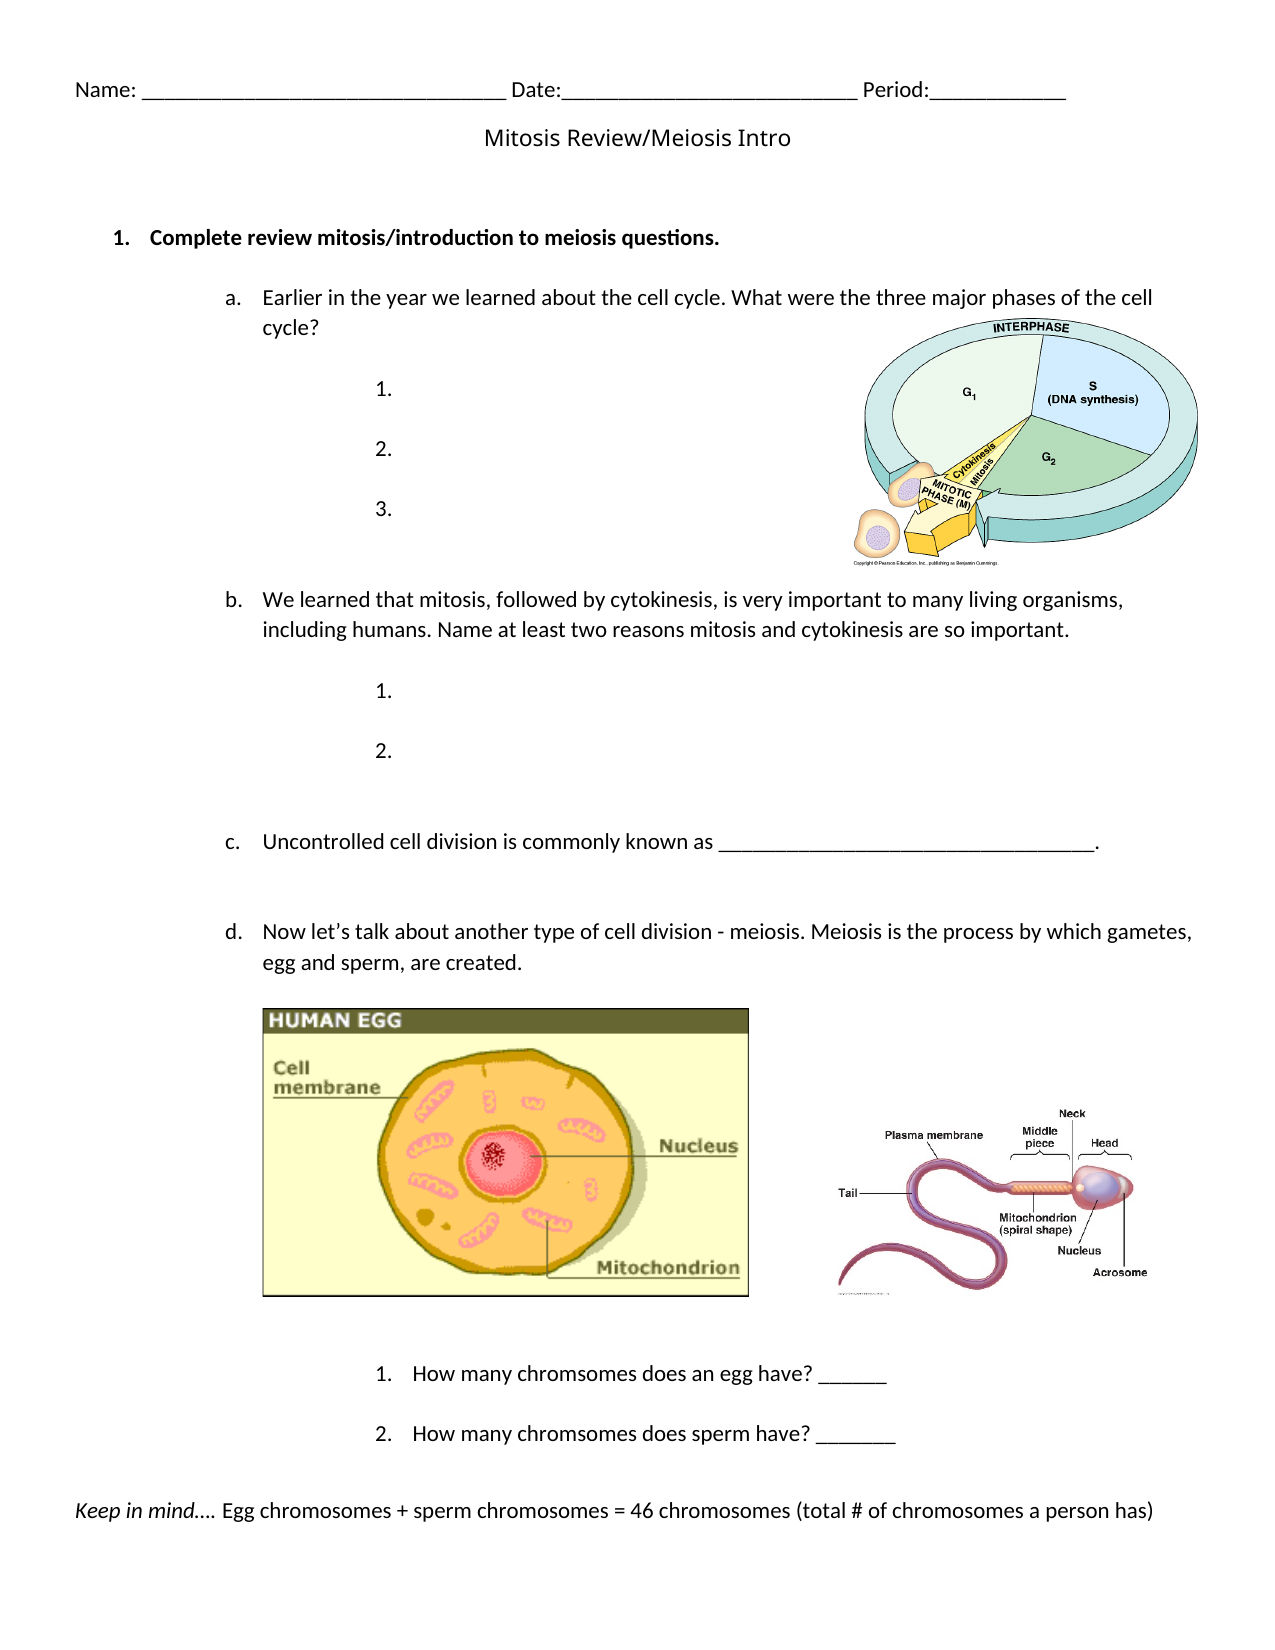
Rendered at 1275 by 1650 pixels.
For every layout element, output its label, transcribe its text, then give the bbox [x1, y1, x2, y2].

list How many chromsomes does sperm have? _______ [375, 1419, 1200, 1447]
picture [837, 1107, 1149, 1297]
list How many chromsomes does an egg have? ______ [375, 1359, 1200, 1387]
list Earlier in the year we learned about the cell cycle. What were the three major phases of the cell cycle? [225, 283, 1200, 341]
list We learned that mitosis, followed by cytokinesis, is very important to many living organisms, including humans. Name at least two reasons mitosis and cytokinesis are so important. [225, 585, 1200, 643]
text Mitosis Review/Meiosis Intro [75, 122, 1200, 153]
list Complete review mitosis/introduction to meiosis questions. [112, 223, 1200, 251]
text Keep in mind…. Egg chromosomes + sperm chromosomes = 46 chromosomes (total # of chromosomes a person has) [75, 1496, 1200, 1524]
picture [850, 313, 1200, 568]
list Now let’s talk about another type of cell division - meiosis. Meiosis is the process by which gametes, egg and sperm, are created. [225, 917, 1200, 976]
picture [262, 1008, 749, 1297]
text Name: ________________________________ Date:__________________________ Period:____________ [75, 75, 1200, 103]
list Uncontrolled cell division is commonly known as _________________________________. [225, 827, 1200, 855]
